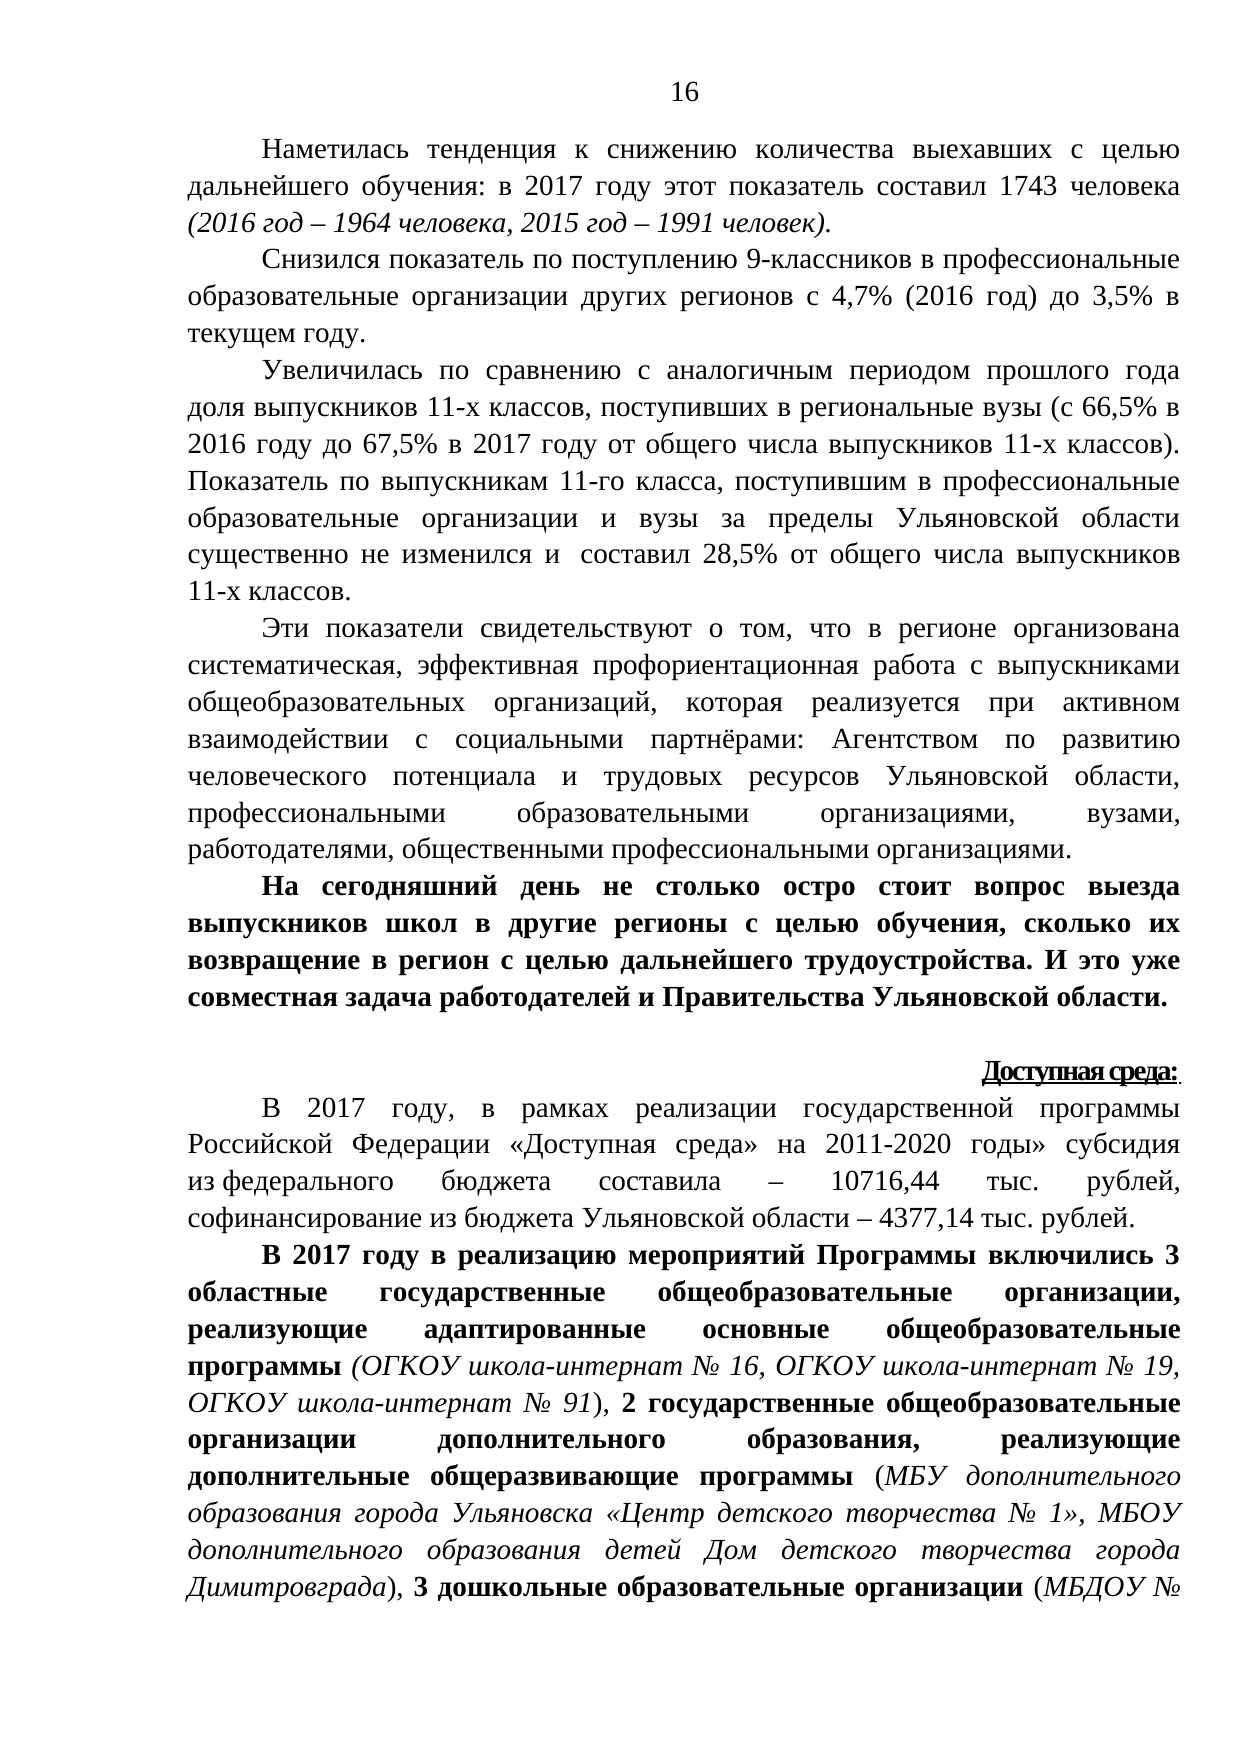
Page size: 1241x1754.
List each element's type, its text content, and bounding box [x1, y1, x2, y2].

text Наметилась тенденция к снижению количества выехавших с целью дальнейшего обучения: в 2017 году этот показатель составил 1743 человека (2016 год – 1964 человека, 2015 год – 1991 человек). [187, 131, 1181, 238]
text Снизился показатель по поступлению 9-классников в профессиональные образовательные организации других регионов с 4,7% (2016 год) до 3,5% в текущем году. [187, 242, 1181, 349]
text Доступная среда: [187, 1053, 1181, 1086]
text Эти показатели свидетельствуют о том, что в регионе организована систематическая, эффективная профориентационная работа с выпускниками общеобразовательных организаций, которая реализуется при активном взаимодействии с социальными партнёрами: Агентством по развитию человеческого потенциала и трудовых ресурсов Ульяновской области, профессиональными образовательными организациями, вузами, работодателями, общественными профессиональными организациями. [187, 610, 1181, 865]
text На сегодняшний день не столько остро стоит вопрос выезда выпускников школ в другие регионы с целью обучения, сколько их возвращение в регион с целью дальнейшего трудоустройства. И это уже совместная задача работодателей и Правительства Ульяновской области. [187, 868, 1181, 1013]
text Увеличилась по сравнению с аналогичным периодом прошлого года доля выпускников 11-х классов, поступивших в региональные вузы (с 66,5% в 2016 году до 67,5% в 2017 году от общего числа выпускников 11-х классов). Показатель по выпускникам 11-го класса, поступившим в профессиональные образовательные организации и вузы за пределы Ульяновской области существенно не изменился и составил 28,5% от общего числа выпускников 11-х классов. [187, 352, 1181, 607]
text В 2017 году, в рамках реализации государственной программы Российской Федерации «Доступная среда» на 2011-2020 годы» субсидия из федерального бюджета составила – 10716,44 тыс. рублей, софинансирование из бюджета Ульяновской области – 4377,14 тыс. рублей. [187, 1090, 1181, 1234]
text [187, 1237, 1181, 1603]
